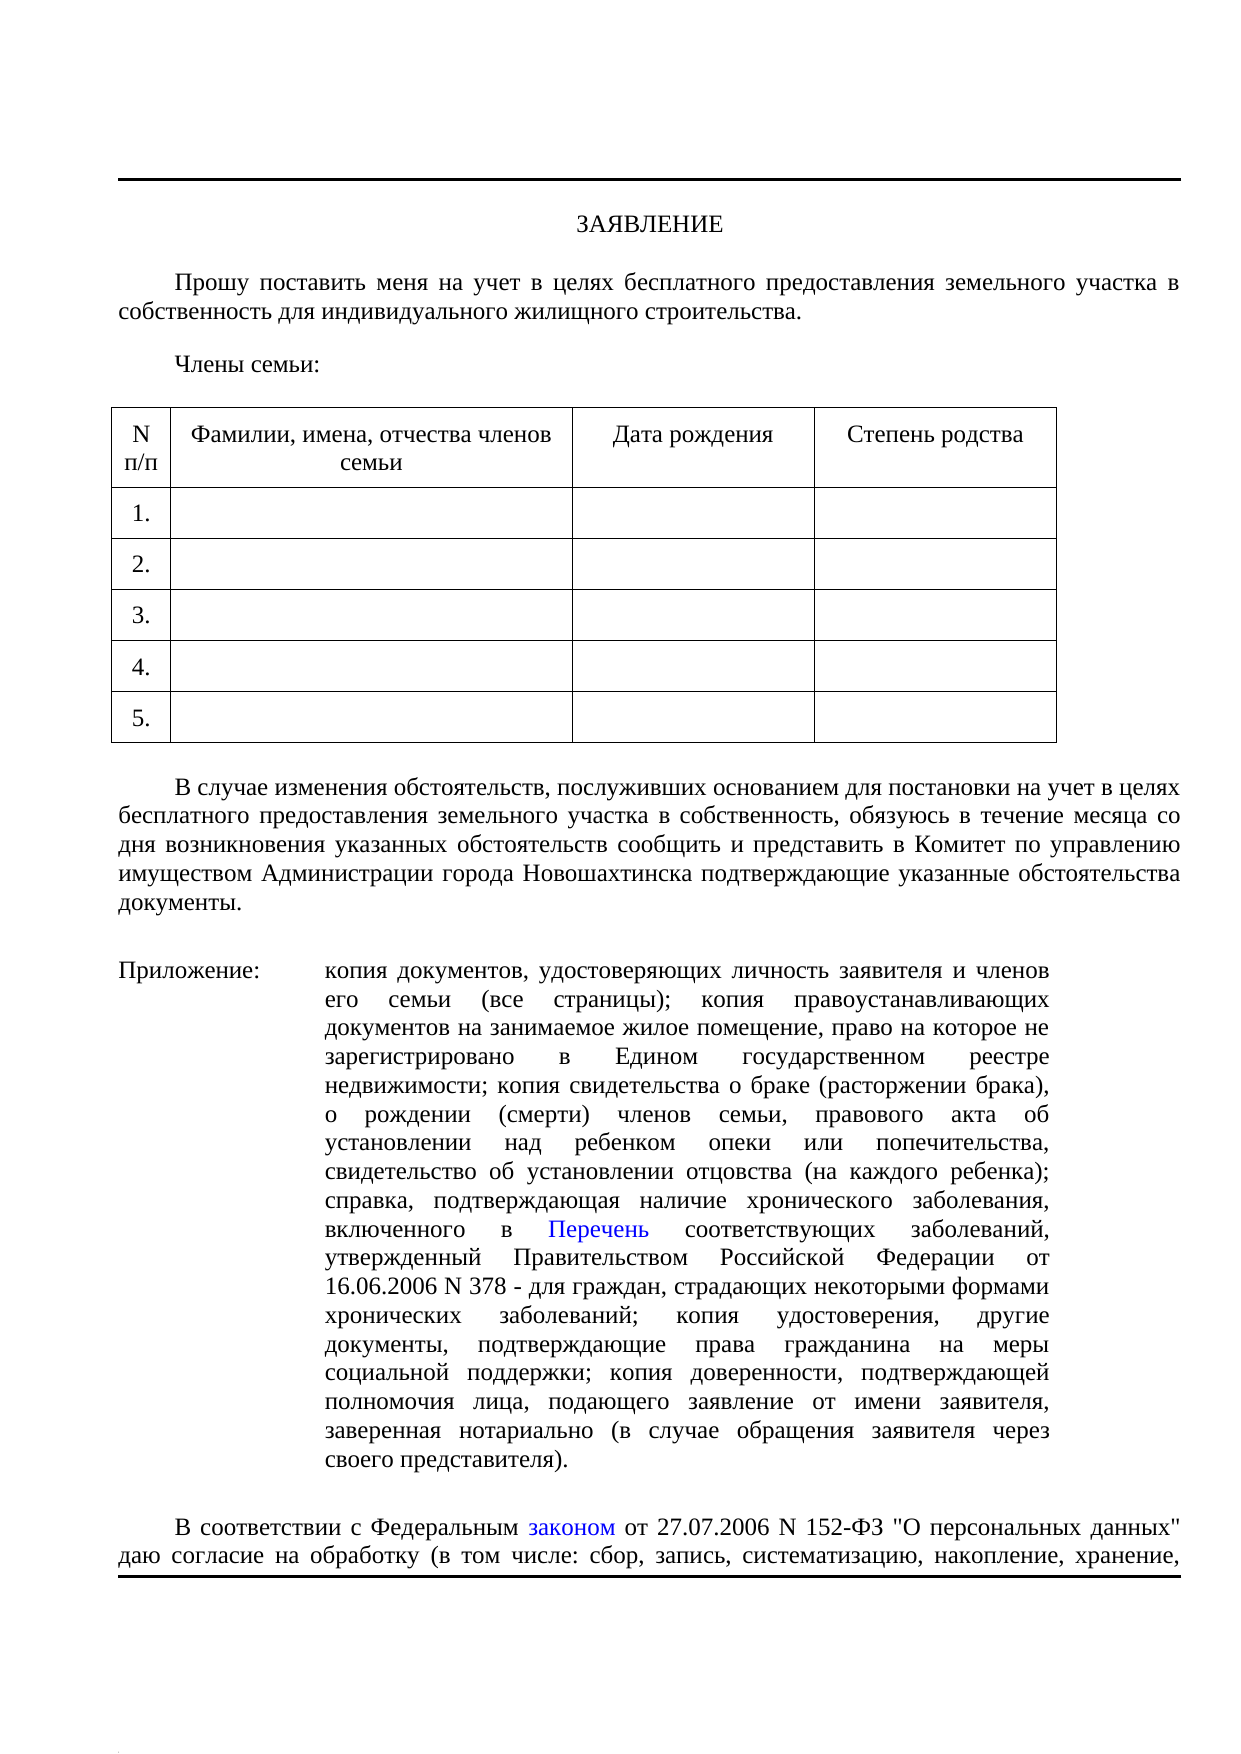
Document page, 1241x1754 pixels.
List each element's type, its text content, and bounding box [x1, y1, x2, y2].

table_cell 2. [112, 539, 170, 589]
table_header N п/п [112, 408, 170, 487]
table_cell [573, 641, 814, 691]
table_cell [815, 488, 1056, 538]
table_cell 1. [112, 488, 170, 538]
table_header Степень родства [815, 408, 1056, 487]
table_cell [573, 590, 814, 640]
table_cell [171, 692, 572, 742]
table_cell [815, 692, 1056, 742]
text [118, 1512, 1181, 1569]
text Прошу поставить меня на учет в целях бесплатного предоставления земельного участка в собственность для индивидуального жилищного строительства. [118, 267, 1181, 324]
table_cell [573, 488, 814, 538]
text ЗАЯВЛЕНИЕ [118, 209, 1181, 238]
table_header копия документов, удостоверяющих личность заявителя и членов его семьи (все страницы); копия правоустанавливающих документов на занимаемое жилое помещение, право на которое не зарегистрировано в Едином государственном реестре недвижимости; копия свидетельства о браке (расторжении брака), о рождении (смерти) членов семьи, правового акта об установлении над ребенком опеки или попечительства, свидетельство об установлении отцовства (на каждого ребенка); справка, подтверждающая наличие хронического заболевания, включенного в Перечень соответствующих заболеваний, утвержденный Правительством Российской Федерации от 16.06.2006 N 378 - для граждан, страдающих некоторыми формами хронических заболеваний; копия удостоверения, другие документы, подтверждающие права гражданина на меры социальной поддержки; копия доверенности, подтверждающей полномочия лица, подающего заявление от имени заявителя, заверенная нотариально (в случае обращения заявителя через своего представителя). [318, 944, 1056, 1483]
table_cell 4. [112, 641, 170, 691]
table_header Фамилии, имена, отчества членов семьи [171, 408, 572, 487]
table_cell [815, 539, 1056, 589]
table_cell [815, 641, 1056, 691]
table_cell [815, 590, 1056, 640]
table_cell [171, 488, 572, 538]
table_cell [573, 692, 814, 742]
table_header Дата рождения [573, 408, 814, 487]
table_cell [573, 539, 814, 589]
table_cell [171, 641, 572, 691]
table_cell 5. [112, 692, 170, 742]
text Члены семьи: [118, 349, 1181, 378]
table_cell [171, 590, 572, 640]
text В случае изменения обстоятельств, послуживших основанием для постановки на учет в целях бесплатного предоставления земельного участка в собственность, обязуюсь в течение месяца со дня возникновения указанных обстоятельств сообщить и представить в Комитет по управлению имуществом Администрации города Новошахтинска подтверждающие указанные обстоятельства документы. [118, 772, 1181, 916]
table_cell [171, 539, 572, 589]
table_header Приложение: [112, 944, 318, 1483]
table_cell 3. [112, 590, 170, 640]
